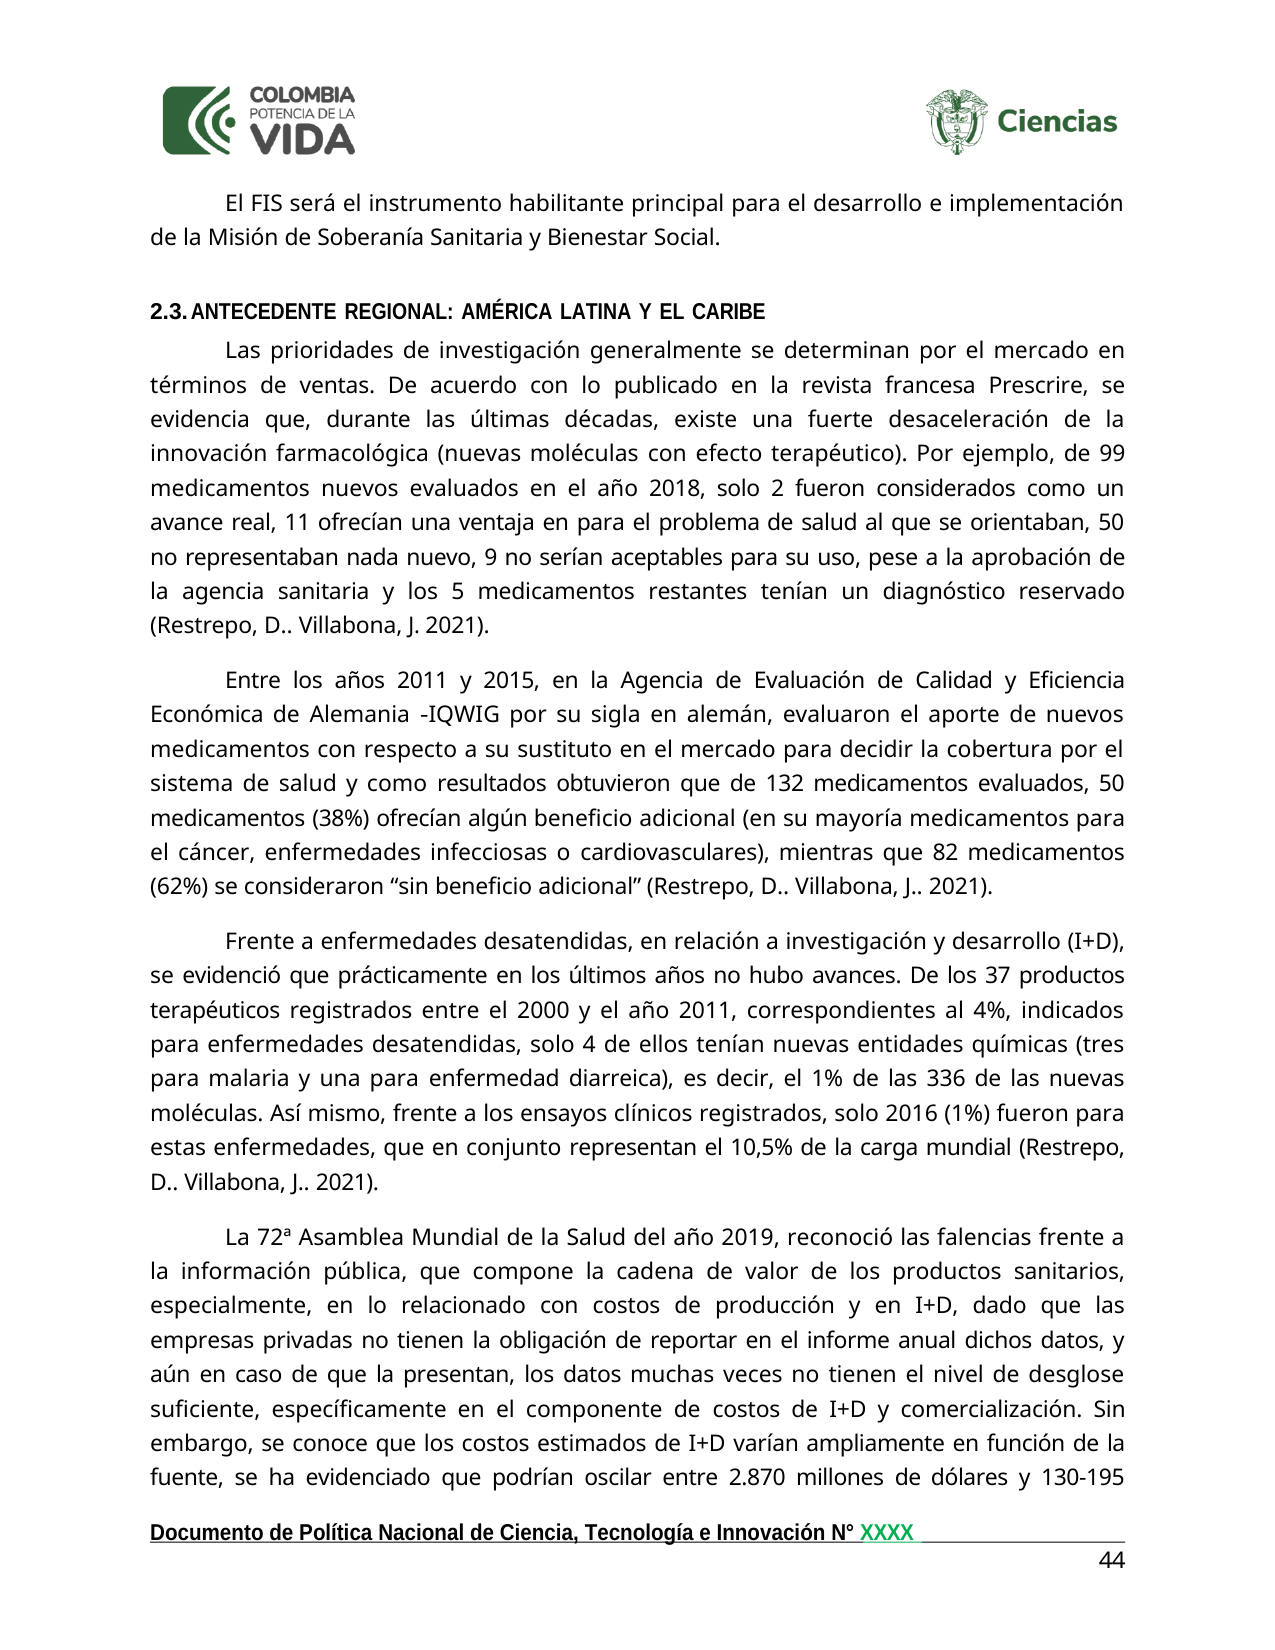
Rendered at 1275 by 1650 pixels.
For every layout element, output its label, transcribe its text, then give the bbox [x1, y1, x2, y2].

subtitle ANTECEDENTE REGIONAL: AMÉRICA LATINA Y EL CARIBE [150, 298, 1137, 324]
picture [150, 78, 366, 161]
text El FIS será el instrumento habilitante principal para el desarrollo e implementación de la Misión de Soberanía Sanitaria y Bienestar Social. [150, 187, 1126, 253]
text Las prioridades de investigación generalmente se determinan por el mercado en términos de ventas. De acuerdo con lo publicado en la revista francesa Prescrire, se evidencia que, durante las últimas décadas, existe una fuerte desaceleración de la innovación farmacológica (nuevas moléculas con efecto terapéutico). Por ejemplo, de 99 medicamentos nuevos evaluados en el año 2018, solo 2 fueron considerados como un avance real, 11 ofrecían una ventaja en para el problema de salud al que se orientaban, 50 no representaban nada nuevo, 9 no serían aceptables para su uso, pese a la aprobación de la agencia sanitaria y los 5 medicamentos restantes tenían un diagnóstico reservado (Restrepo, D.. Villabona, J. 2021). [150, 334, 1126, 640]
picture [915, 81, 1125, 161]
text Entre los años 2011 y 2015, en la Agencia de Evaluación de Calidad y Eficiencia Económica de Alemania -IQWIG por su sigla en alemán, evaluaron el aporte de nuevos medicamentos con respecto a su sustituto en el mercado para decidir la cobertura por el sistema de salud y como resultados obtuvieron que de 132 medicamentos evaluados, 50 medicamentos (38%) ofrecían algún beneficio adicional (en su mayoría medicamentos para el cáncer, enfermedades infecciosas o cardiovasculares), mientras que 82 medicamentos (62%) se consideraron “sin beneficio adicional” (Restrepo, D.. Villabona, J.. 2021). [150, 664, 1125, 902]
text Frente a enfermedades desatendidas, en relación a investigación y desarrollo (I+D), se evidenció que prácticamente en los últimos años no hubo avances. De los 37 productos terapéuticos registrados entre el 2000 y el año 2011, correspondientes al 4%, indicados para enfermedades desatendidas, solo 4 de ellos tenían nuevas entidades químicas (tres para malaria y una para enfermedad diarreica), es decir, el 1% de las 336 de las nuevas moléculas. Así mismo, frente a los ensayos clínicos registrados, solo 2016 (1%) fueron para estas enfermedades, que en conjunto representan el 10,5% de la carga mundial (Restrepo, D.. Villabona, J.. 2021). [150, 925, 1126, 1197]
